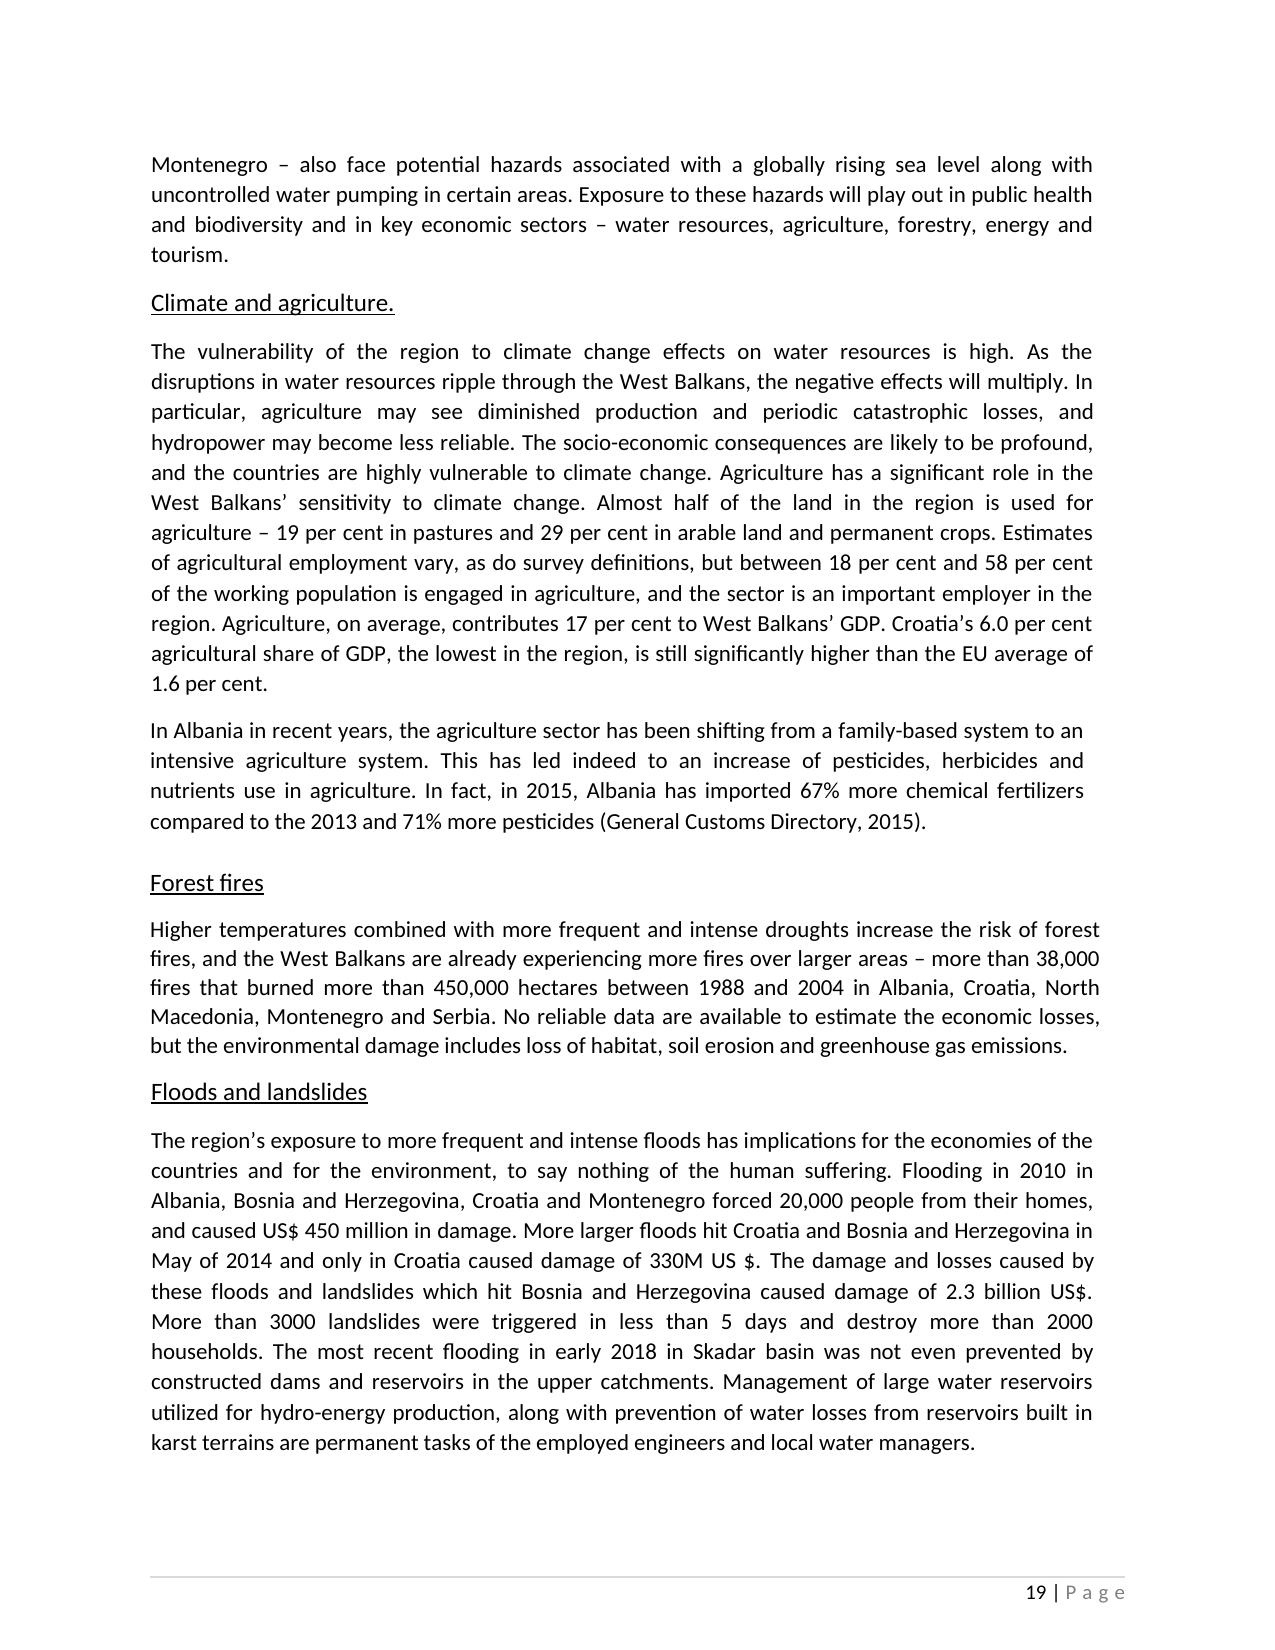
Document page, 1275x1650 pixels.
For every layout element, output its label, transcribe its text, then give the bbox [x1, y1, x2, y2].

text Forest fires [150, 867, 1102, 898]
text Floods and landslides [151, 1076, 1095, 1107]
text Higher temperatures combined with more frequent and intense droughts increase the risk of forest fires, and the West Balkans are already experiencing more fires over larger areas – more than 38,000 fires that burned more than 450,000 hectares between 1988 and 2004 in Albania, Croatia, North Macedonia, Montenegro and Serbia. No reliable data are available to estimate the economic losses, but the environmental damage includes loss of habitat, soil erosion and greenhouse gas emissions. [150, 915, 1102, 1059]
text The region’s exposure to more frequent and intense floods has implications for the economies of the countries and for the environment, to say nothing of the human suffering. Flooding in 2010 in Albania, Bosnia and Herzegovina, Croatia and Montenegro forced 20,000 people from their homes, and caused US$ 450 million in damage. More larger floods hit Croatia and Bosnia and Herzegovina in May of 2014 and only in Croatia caused damage of 330M US $. The damage and losses caused by these floods and landslides which hit Bosnia and Herzegovina caused damage of 2.3 billion US$. More than 3000 landslides were triggered in less than 5 days and destroy more than 2000 households. The most recent flooding in early 2018 in Skadar basin was not even prevented by constructed dams and reservoirs in the upper catchments. Management of large water reservoirs utilized for hydro-energy production, along with prevention of water losses from reservoirs built in karst terrains are permanent tasks of the employed engineers and local water managers. [151, 1126, 1095, 1456]
text In Albania in recent years, the agriculture sector has been shifting from a family-based system to an intensive agriculture system. This has led indeed to an increase of pesticides, herbicides and nutrients use in agriculture. In fact, in 2015, Albania has imported 67% more chemical fertilizers compared to the 2013 and 71% more pesticides (General Customs Directory, 2015). [150, 716, 1086, 835]
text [151, 150, 1095, 269]
text Climate and agriculture. [151, 287, 1095, 318]
text The vulnerability of the region to climate change effects on water resources is high. As the disruptions in water resources ripple through the West Balkans, the negative effects will multiply. In particular, agriculture may see diminished production and periodic catastrophic losses, and hydropower may become less reliable. The socio-economic consequences are likely to be profound, and the countries are highly vulnerable to climate change. Agriculture has a significant role in the West Balkans’ sensitivity to climate change. Almost half of the land in the region is used for agriculture – 19 per cent in pastures and 29 per cent in arable land and permanent crops. Estimates of agricultural employment vary, as do survey definitions, but between 18 per cent and 58 per cent of the working population is engaged in agriculture, and the sector is an important employer in the region. Agriculture, on average, contributes 17 per cent to West Balkans’ GDP. Croatia’s 6.0 per cent agricultural share of GDP, the lowest in the region, is still significantly higher than the EU average of 1.6 per cent. [151, 337, 1095, 697]
